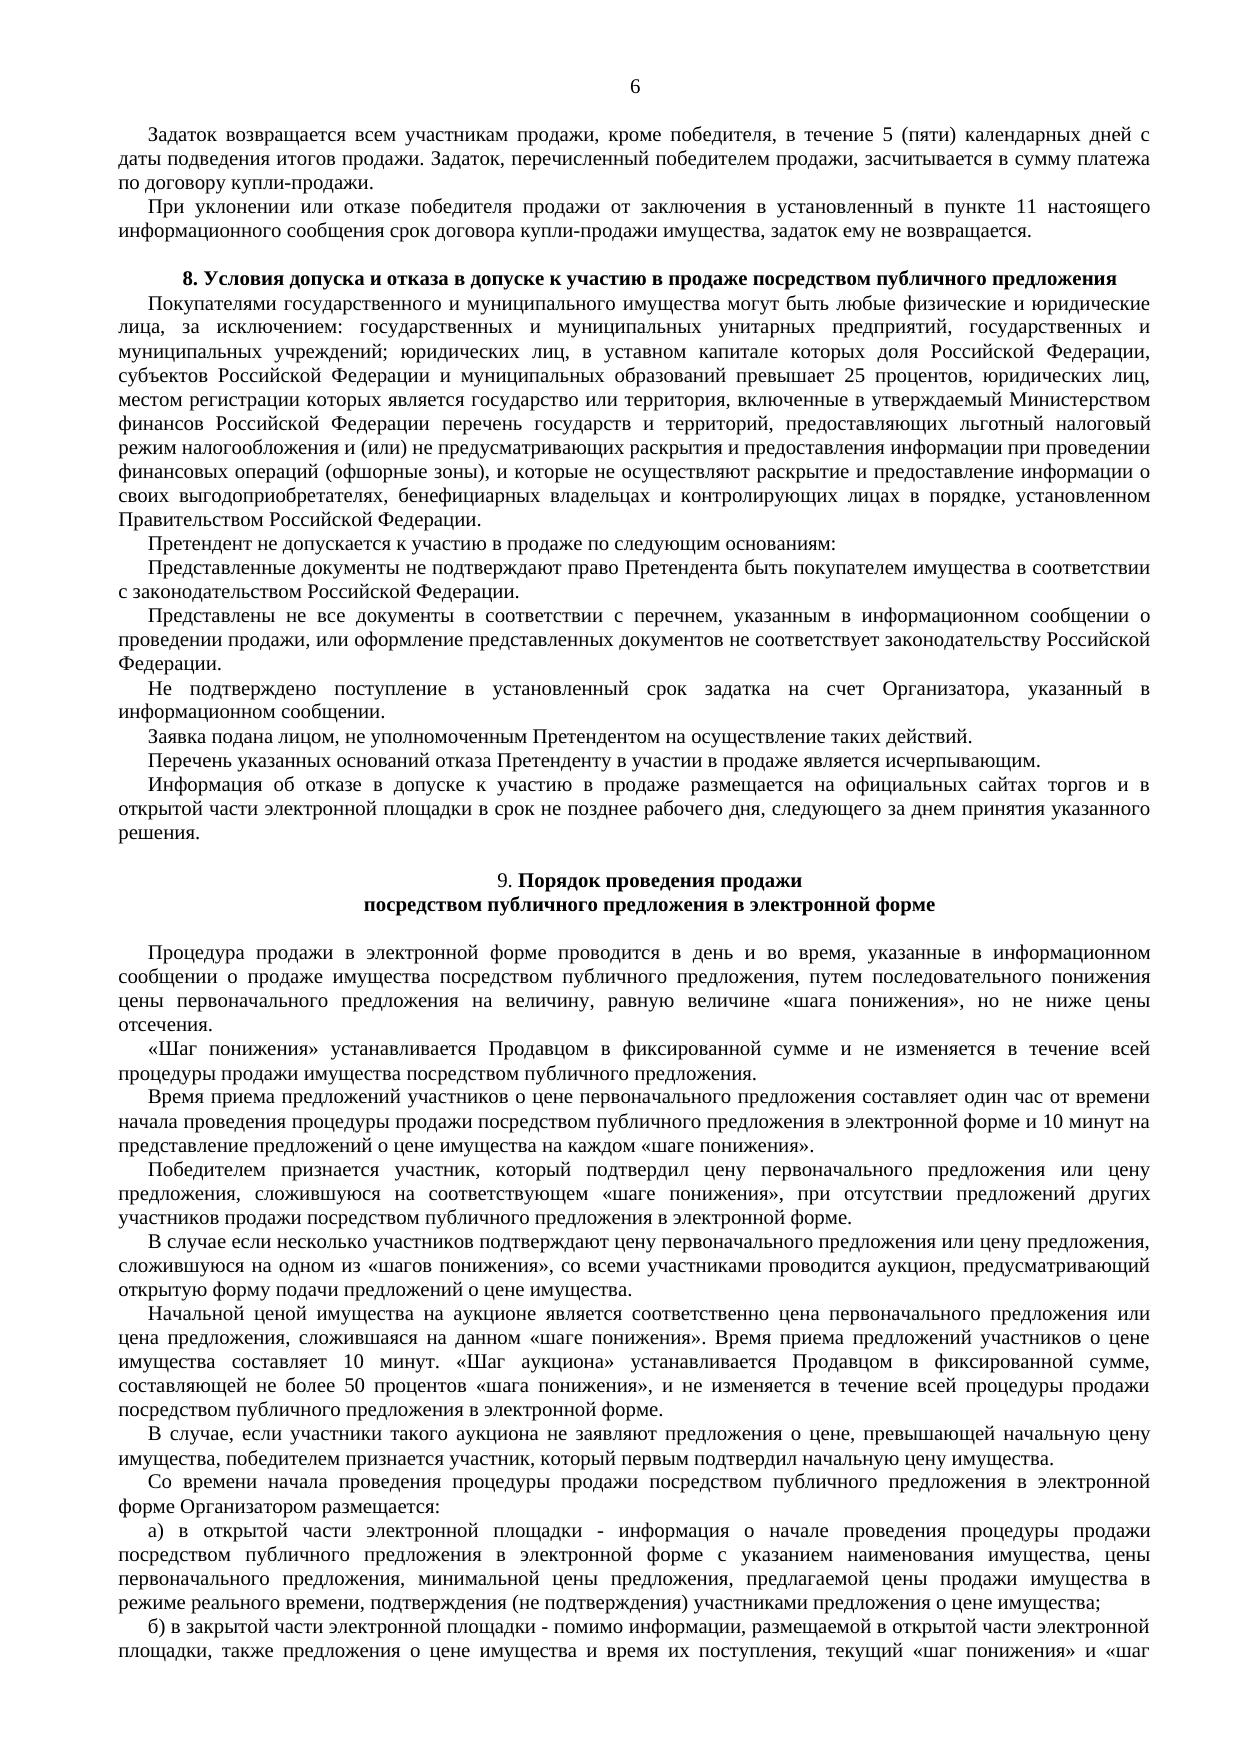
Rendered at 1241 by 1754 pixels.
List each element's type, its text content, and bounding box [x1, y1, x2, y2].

text Со времени начала проведения процедуры продажи посредством публичного предложения в электронной форме Организатором размещается: [118, 1469, 1152, 1518]
text Информация об отказе в допуске к участию в продаже размещается на официальных сайтах торгов и в открытой части электронной площадки в срок не позднее рабочего дня, следующего за днем принятия указанного решения. [118, 772, 1152, 844]
text Процедура продажи в электронной форме проводится в день и во время, указанные в информационном сообщении о продаже имущества посредством публичного предложения, путем последовательного понижения цены первоначального предложения на величину, равную величине «шага понижения», но не ниже цены отсечения. [118, 940, 1152, 1036]
text Заявка подана лицом, не уполномоченным Претендентом на осуществление таких действий. [118, 723, 1152, 748]
text Покупателями государственного и муниципального имущества могут быть любые физические и юридические лица, за исключением: государственных и муниципальных унитарных предприятий, государственных и муниципальных учреждений; юридических лиц, в уставном капитале которых доля Российской Федерации, субъектов Российской Федерации и муниципальных образований превышает 25 процентов, юридических лиц, местом регистрации которых является государство или территория, включенные в утверждаемый Министерством финансов Российской Федерации перечень государств и территорий, предоставляющих льготный налоговый режим налогообложения и (или) не предусматривающих раскрытия и предоставления информации при проведении финансовых операций (офшорные зоны), и которые не осуществляют раскрытие и предоставление информации о своих выгодоприобретателях, бенефициарных владельцах и контролирующих лицах в порядке, установленном Правительством Российской Федерации. [118, 290, 1152, 531]
text 9. Порядок проведения продажи [118, 868, 1152, 892]
text посредством публичного предложения в электронной форме [118, 892, 1152, 916]
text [118, 1614, 1152, 1662]
text Начальной ценой имущества на аукционе является соответственно цена первоначального предложения или цена предложения, сложившаяся на данном «шаге понижения». Время приема предложений участников о цене имущества составляет 10 минут. «Шаг аукциона» устанавливается Продавцом в фиксированной сумме, составляющей не более 50 процентов «шага понижения», и не изменяется в течение всей процедуры продажи посредством публичного предложения в электронной форме. [118, 1301, 1152, 1421]
text В случае, если участники такого аукциона не заявляют предложения о цене, превышающей начальную цену имущества, победителем признается участник, который первым подтвердил начальную цену имущества. [118, 1421, 1152, 1469]
text Претендент не допускается к участию в продаже по следующим основаниям: [118, 531, 1152, 555]
text При уклонении или отказе победителя продажи от заключения в установленный в пункте 11 настоящего информационного сообщения срок договора купли-продажи имущества, задаток ему не возвращается. [118, 194, 1152, 242]
text Время приема предложений участников о цене первоначального предложения составляет один час от времени начала проведения процедуры продажи посредством публичного предложения в электронной форме и 10 минут на представление предложений о цене имущества на каждом «шаге понижения». [118, 1084, 1152, 1157]
text Задаток возвращается всем участникам продажи, кроме победителя, в течение 5 (пяти) календарных дней с даты подведения итогов продажи. Задаток, перечисленный победителем продажи, засчитывается в сумму платежа по договору купли-продажи. [118, 122, 1152, 194]
text Победителем признается участник, который подтвердил цену первоначального предложения или цену предложения, сложившуюся на соответствующем «шаге понижения», при отсутствии предложений других участников продажи посредством публичного предложения в электронной форме. [118, 1157, 1152, 1229]
text «Шаг понижения» устанавливается Продавцом в фиксированной сумме и не изменяется в течение всей процедуры продажи имущества посредством публичного предложения. [118, 1036, 1152, 1084]
text В случае если несколько участников подтверждают цену первоначального предложения или цену предложения, сложившуюся на одном из «шагов понижения», со всеми участниками проводится аукцион, предусматривающий открытую форму подачи предложений о цене имущества. [118, 1229, 1152, 1301]
text а) в открытой части электронной площадки - информация о начале проведения процедуры продажи посредством публичного предложения в электронной форме с указанием наименования имущества, цены первоначального предложения, минимальной цены предложения, предлагаемой цены продажи имущества в режиме реального времени, подтверждения (не подтверждения) участниками предложения о цене имущества; [118, 1518, 1152, 1614]
text 8. Условия допуска и отказа в допуске к участию в продаже посредством публичного предложения [118, 266, 1152, 290]
text Перечень указанных оснований отказа Претенденту в участии в продаже является исчерпывающим. [118, 748, 1152, 772]
text Представлены не все документы в соответствии с перечнем, указанным в информационном сообщении о проведении продажи, или оформление представленных документов не соответствует законодательству Российской Федерации. [118, 603, 1152, 675]
text Не подтверждено поступление в установленный срок задатка на счет Организатора, указанный в информационном сообщении. [118, 675, 1152, 723]
text Представленные документы не подтверждают право Претендента быть покупателем имущества в соответствии с законодательством Российской Федерации. [118, 555, 1152, 603]
